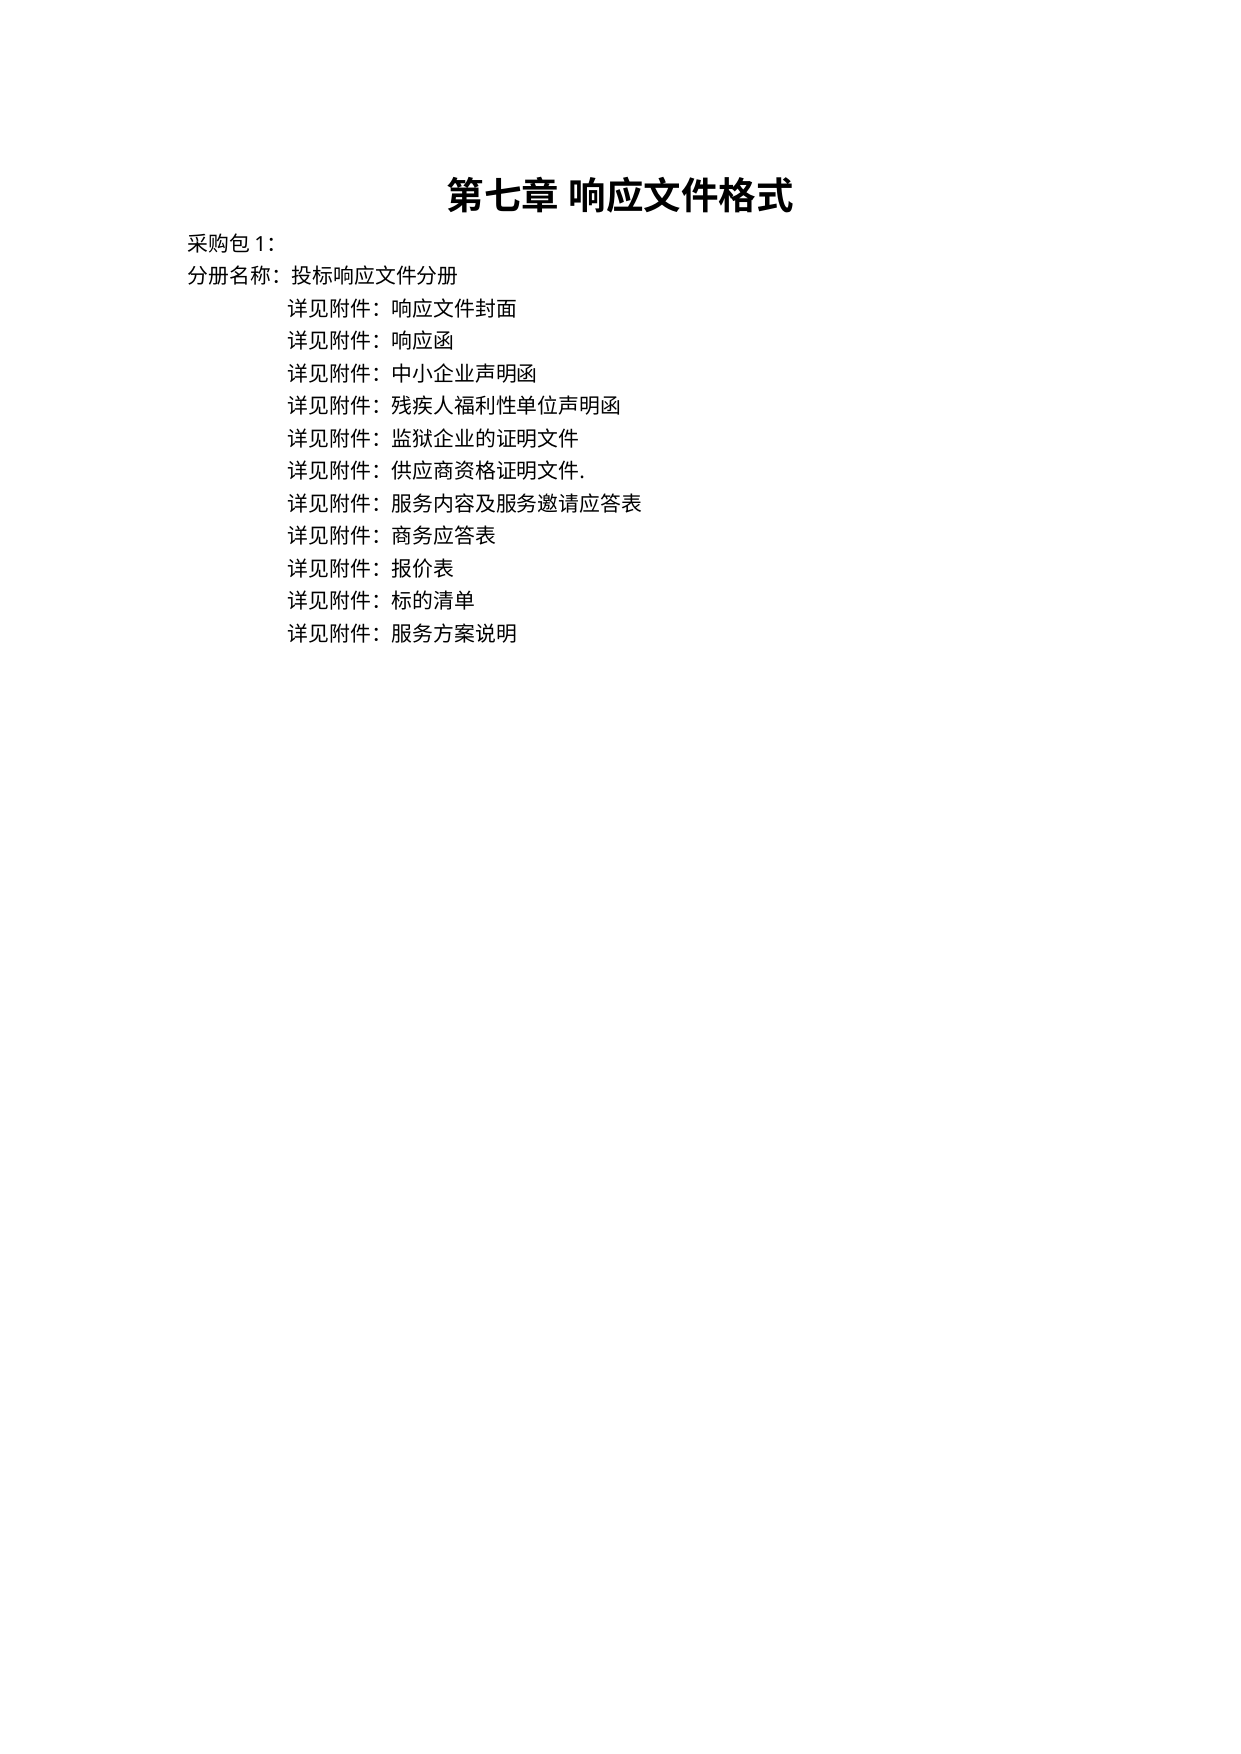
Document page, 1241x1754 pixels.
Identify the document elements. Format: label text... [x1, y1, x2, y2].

text 详见附件：商务应答表 [187, 519, 1053, 552]
text 详见附件：供应商资格证明文件. [187, 454, 1053, 487]
text 采购包1： [187, 227, 1053, 259]
text 详见附件：中小企业声明函 [187, 357, 1053, 389]
text 详见附件：残疾人福利性单位声明函 [187, 389, 1053, 422]
text 详见附件：服务内容及服务邀请应答表 [187, 487, 1053, 519]
text 详见附件：响应文件封面 [187, 292, 1053, 324]
text 第七章 响应文件格式 [187, 162, 1053, 227]
text 详见附件：标的清单 [187, 584, 1053, 617]
text 详见附件：监狱企业的证明文件 [187, 422, 1053, 454]
text 分册名称：投标响应文件分册 [187, 259, 1053, 292]
text 详见附件：响应函 [187, 324, 1053, 357]
text 详见附件：服务方案说明 [187, 617, 1053, 649]
text 详见附件：报价表 [187, 552, 1053, 584]
